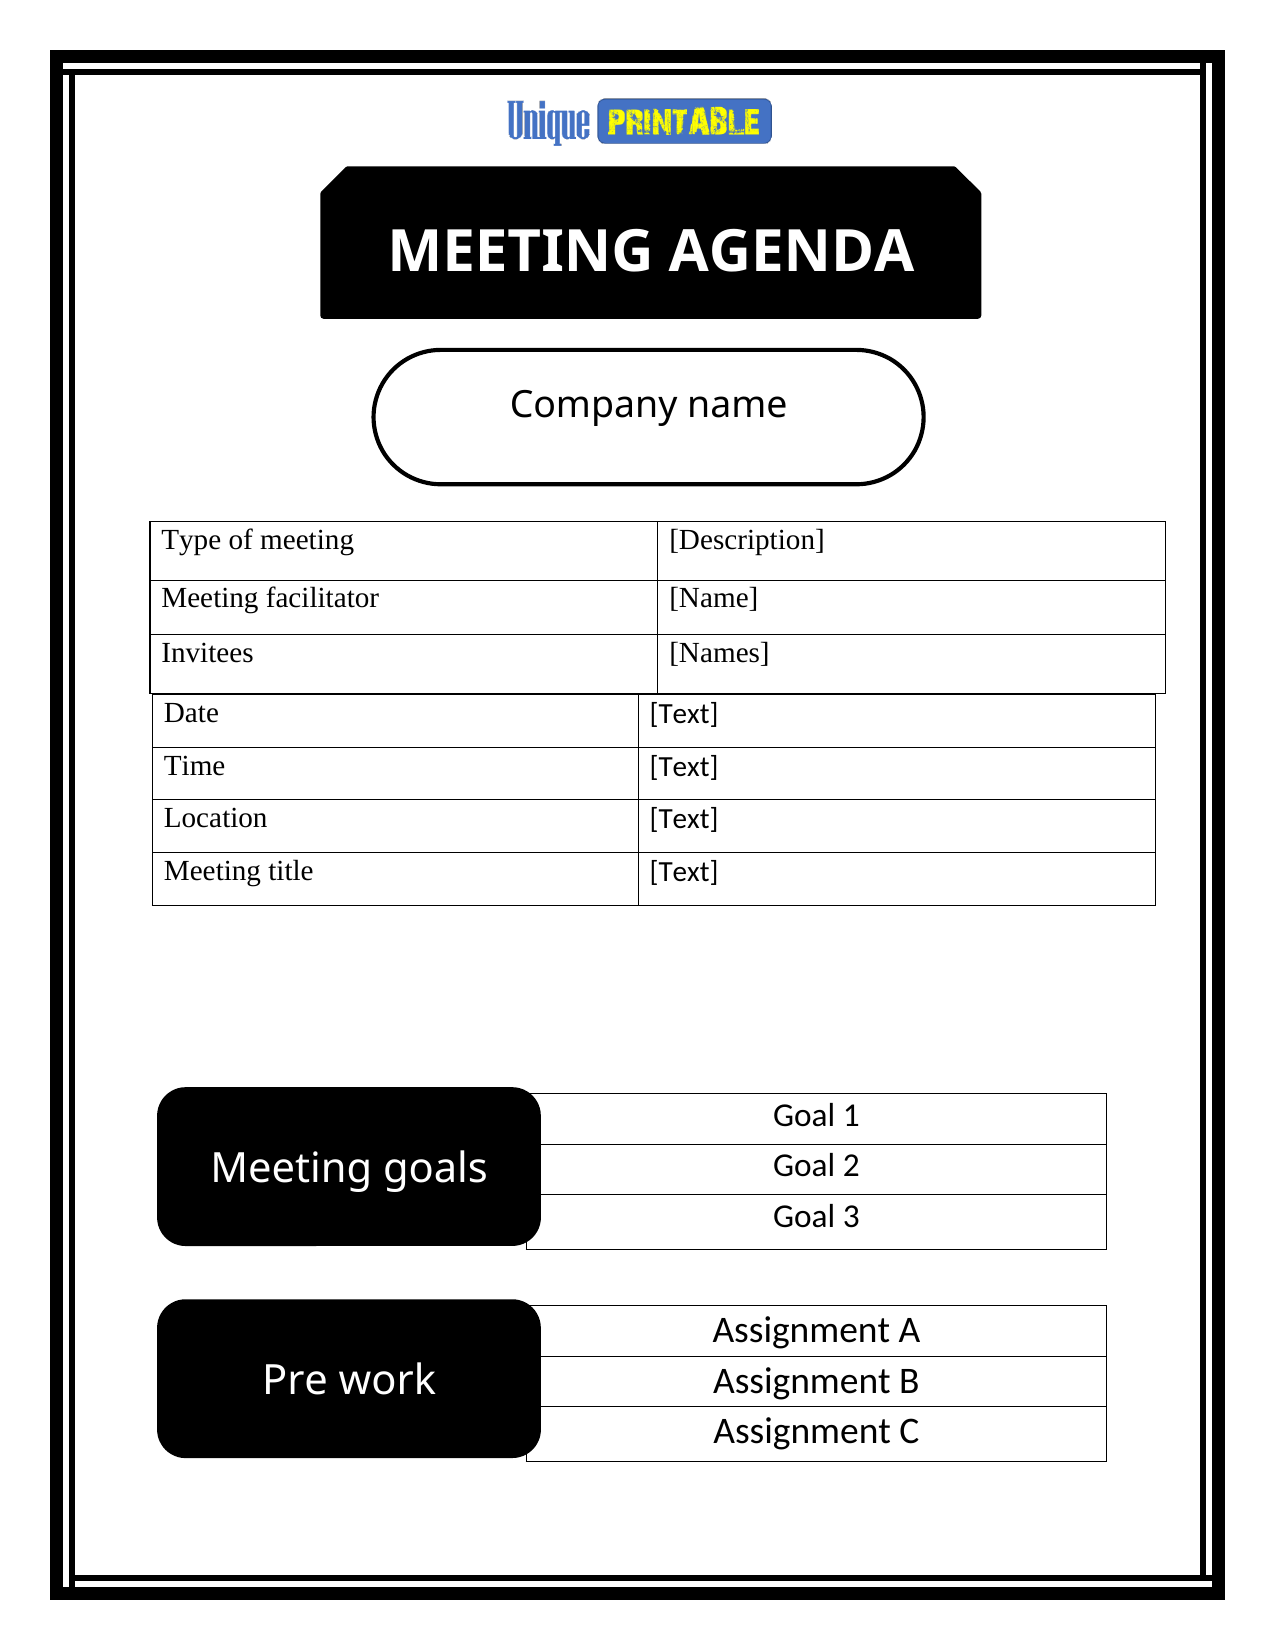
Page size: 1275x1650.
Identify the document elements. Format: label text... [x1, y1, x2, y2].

table_cell [Text] [639, 853, 1155, 905]
table_header [Text] [639, 695, 1155, 747]
table_cell [Name] [658, 581, 1165, 634]
table_header Type of meeting [151, 522, 657, 579]
table_header Goal 1 [527, 1094, 1106, 1143]
table_cell Assignment C [527, 1407, 1106, 1461]
table_cell [Names] [658, 635, 1165, 693]
table_cell [Text] [639, 800, 1155, 852]
table_cell [Text] [639, 748, 1155, 799]
table_cell Goal 2 [527, 1145, 1106, 1194]
table_cell Meeting facilitator [151, 581, 657, 634]
table_cell Location [153, 800, 638, 852]
table_header [Description] [658, 522, 1165, 579]
table_header Assignment A [527, 1306, 1106, 1356]
table_cell Goal 3 [527, 1195, 1106, 1249]
table_cell Time [153, 748, 638, 799]
table_cell Meeting title [153, 853, 638, 905]
table_cell Invitees [151, 635, 657, 693]
table_cell Assignment B [527, 1357, 1106, 1406]
picture [503, 94, 777, 150]
table_header Date [153, 695, 638, 747]
